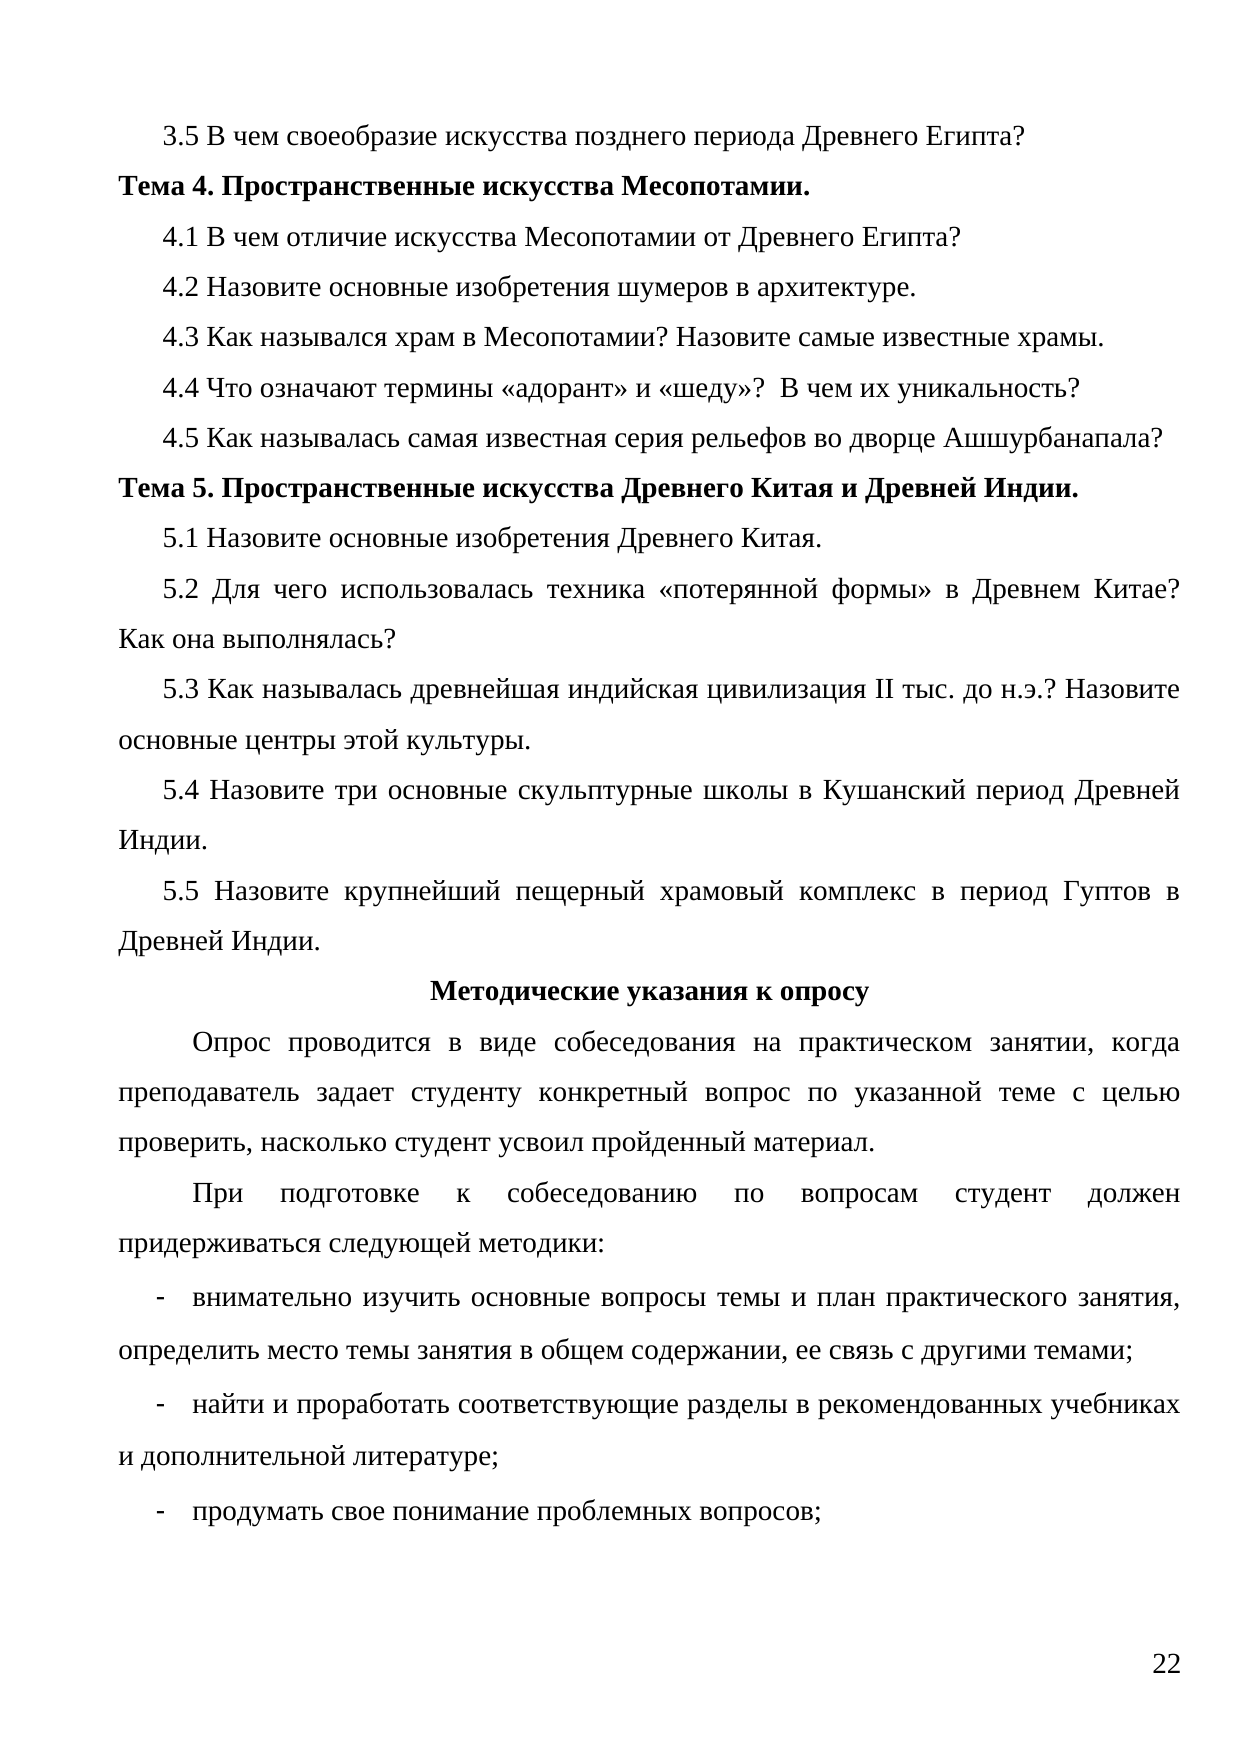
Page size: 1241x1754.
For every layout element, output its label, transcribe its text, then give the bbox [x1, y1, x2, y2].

list внимательно изучить основные вопросы темы и план практического занятия, определить место темы занятия в общем содержании, ее связь с другими темами; [118, 1275, 1181, 1365]
text Тема 5. Пространственные искусства Древнего Китая и Древней Индии. [118, 470, 1181, 504]
text Тема 4. Пространственные искусства Месопотамии. [118, 168, 1181, 202]
text 4.2 Назовите основные изобретения шумеров в архитектуре. [118, 269, 1181, 303]
text 4.1 В чем отличие искусства Месопотамии от Древнего Египта? [118, 219, 1181, 252]
text 5.5 Назовите крупнейший пещерный храмовый комплекс в период Гуптов в Древней Индии. [118, 873, 1181, 957]
text Методические указания к опросу [118, 973, 1181, 1007]
text 4.4 Что означают термины «адорант» и «шеду»? В чем их уникальность? [118, 370, 1181, 403]
text 4.3 Как назывался храм в Месопотамии? Назовите самые известные храмы. [118, 319, 1181, 353]
list найти и проработать соответствующие разделы в рекомендованных учебниках и дополнительной литературе; [118, 1382, 1181, 1472]
text 3.5 В чем своеобразие искусства позднего периода Древнего Египта? [118, 118, 1181, 152]
text 5.3 Как называлась древнейшая индийская цивилизация II тыс. до н.э.? Назовите основные центры этой культуры. [118, 672, 1181, 755]
text 4.5 Как называлась самая известная серия рельефов во дворце Ашшурбанапала? [118, 420, 1181, 453]
text При подготовке к собеседованию по вопросам студент должен придерживаться следующей методики: [118, 1175, 1181, 1258]
text 5.2 Для чего использовалась техника «потерянной формы» в Древнем Китае? Как она выполнялась? [118, 571, 1181, 655]
text 5.1 Назовите основные изобретения Древнего Китая. [118, 521, 1181, 554]
text 5.4 Назовите три основные скульптурные школы в Кушанский период Древней Индии. [118, 772, 1181, 856]
text Опрос проводится в виде собеседования на практическом занятии, когда преподаватель задает студенту конкретный вопрос по указанной теме с целью проверить, насколько студент усвоил пройденный материал. [118, 1024, 1181, 1158]
list продумать свое понимание проблемных вопросов; [118, 1489, 1181, 1528]
